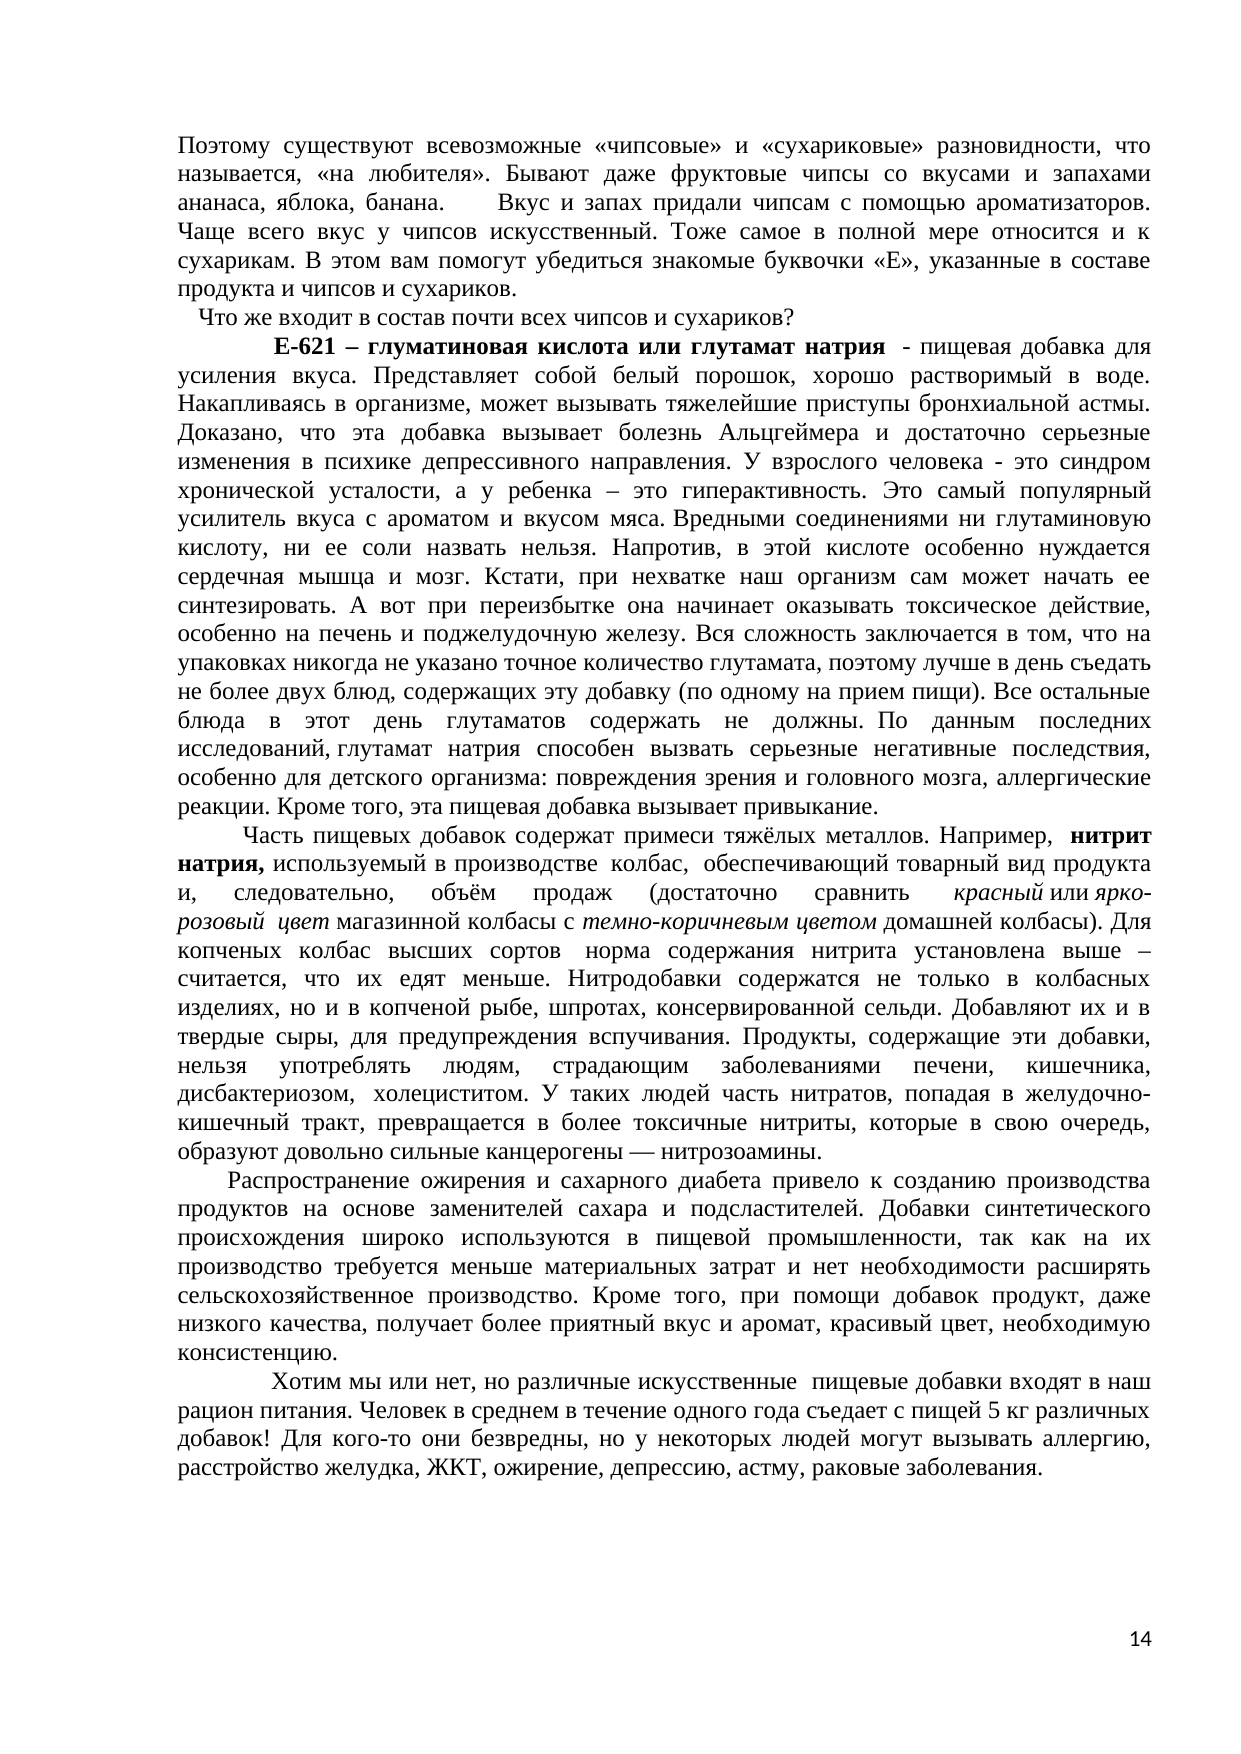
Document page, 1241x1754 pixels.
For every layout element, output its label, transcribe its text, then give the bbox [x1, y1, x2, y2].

text Хотим мы или нет, но различные искусственные пищевые добавки входят в наш рацион питания. Человек в среднем в течение одного года съедает с пищей различных добавок! Для кого-то они безвредны, но у некоторых людей могут вызывать аллергию, расстройство желудка, ЖКТ, ожирение, депрессию, астму, раковые заболевания. [177, 1366, 1152, 1481]
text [177, 130, 1152, 302]
text Часть пищевых добавок содержат примеси тяжёлых металлов. Например, нитрит натрия, используемый в производстве колбас, обеспечивающий товарный вид продукта и, следовательно, объём продаж (достаточно сравнить красный или ярко-розовый цвет магазинной колбасы с темно-коричневым цветом домашней колбасы). Для копченых колбас высших сортов норма содержания нитрита установлена выше – считается, что их едят меньше. Нитродобавки содержатся не только в колбасных изделиях, но и в копченой рыбе, шпротах, консервированной сельди. Добавляют их и в твердые сыры, для предупреждения вспучивания. Продукты, содержащие эти добавки, нельзя употреблять людям, страдающим заболеваниями печени, кишечника, дисбактериозом, холециститом. У таких людей часть нитратов, попадая в желудочно-кишечный тракт, превращается в более токсичные нитриты, которые в свою очередь, образуют довольно сильные канцерогены — нитрозоамины. [177, 820, 1152, 1165]
text Распространение ожирения и сахарного диабета привело к созданию производства продуктов на основе заменителей сахара и подсластителей. Добавки синтетического происхождения широко используются в пищевой промышленности, так как на их производство требуется меньше материальных затрат и нет необходимости расширять сельскохозяйственное производство. Кроме того, при помощи добавок продукт, даже низкого качества, получает более приятный вкус и аромат, красивый цвет, необходимую консистенцию. [177, 1165, 1152, 1366]
text Е-621 – глуматиновая кислота или глутамат натрия - пищевая добавка для усиления вкуса. Представляет собой белый порошок, хорошо растворимый в воде. Накапливаясь в организме, может вызывать тяжелейшие приступы бронхиальной астмы. Доказано, что эта добавка вызывает болезнь Альцгеймера и достаточно серьезные изменения в психике депрессивного направления. У взрослого человека - это синдром хронической усталости, а у ребенка – это гиперактивность. Это самый популярный усилитель вкуса с ароматом и вкусом мяса. Вредными соединениями ни глутаминовую кислоту, ни ее соли назвать нельзя. Напротив, в этой кислоте особенно нуждается сердечная мышца и мозг. Кстати, при нехватке наш организм сам может начать ее синтезировать. А вот при переизбытке она начинает оказывать токсическое действие, особенно на печень и поджелудочную железу. Вся сложность заключается в том, что на упаковках никогда не указано точное количество глутамата, поэтому лучше в день съедать не более двух блюд, содержащих эту добавку (по одному на прием пищи). Все остальные блюда в этот день глутаматов содержать не должны. По данным последних исследований, глутамат натрия способен вызвать серьезные негативные последствия, особенно для детского организма: повреждения зрения и головного мозга, аллергические реакции. Кроме того, эта пищевая добавка вызывает привыкание. [177, 331, 1152, 820]
text Что же входит в состав почти всех чипсов и сухариков? [177, 302, 1152, 331]
